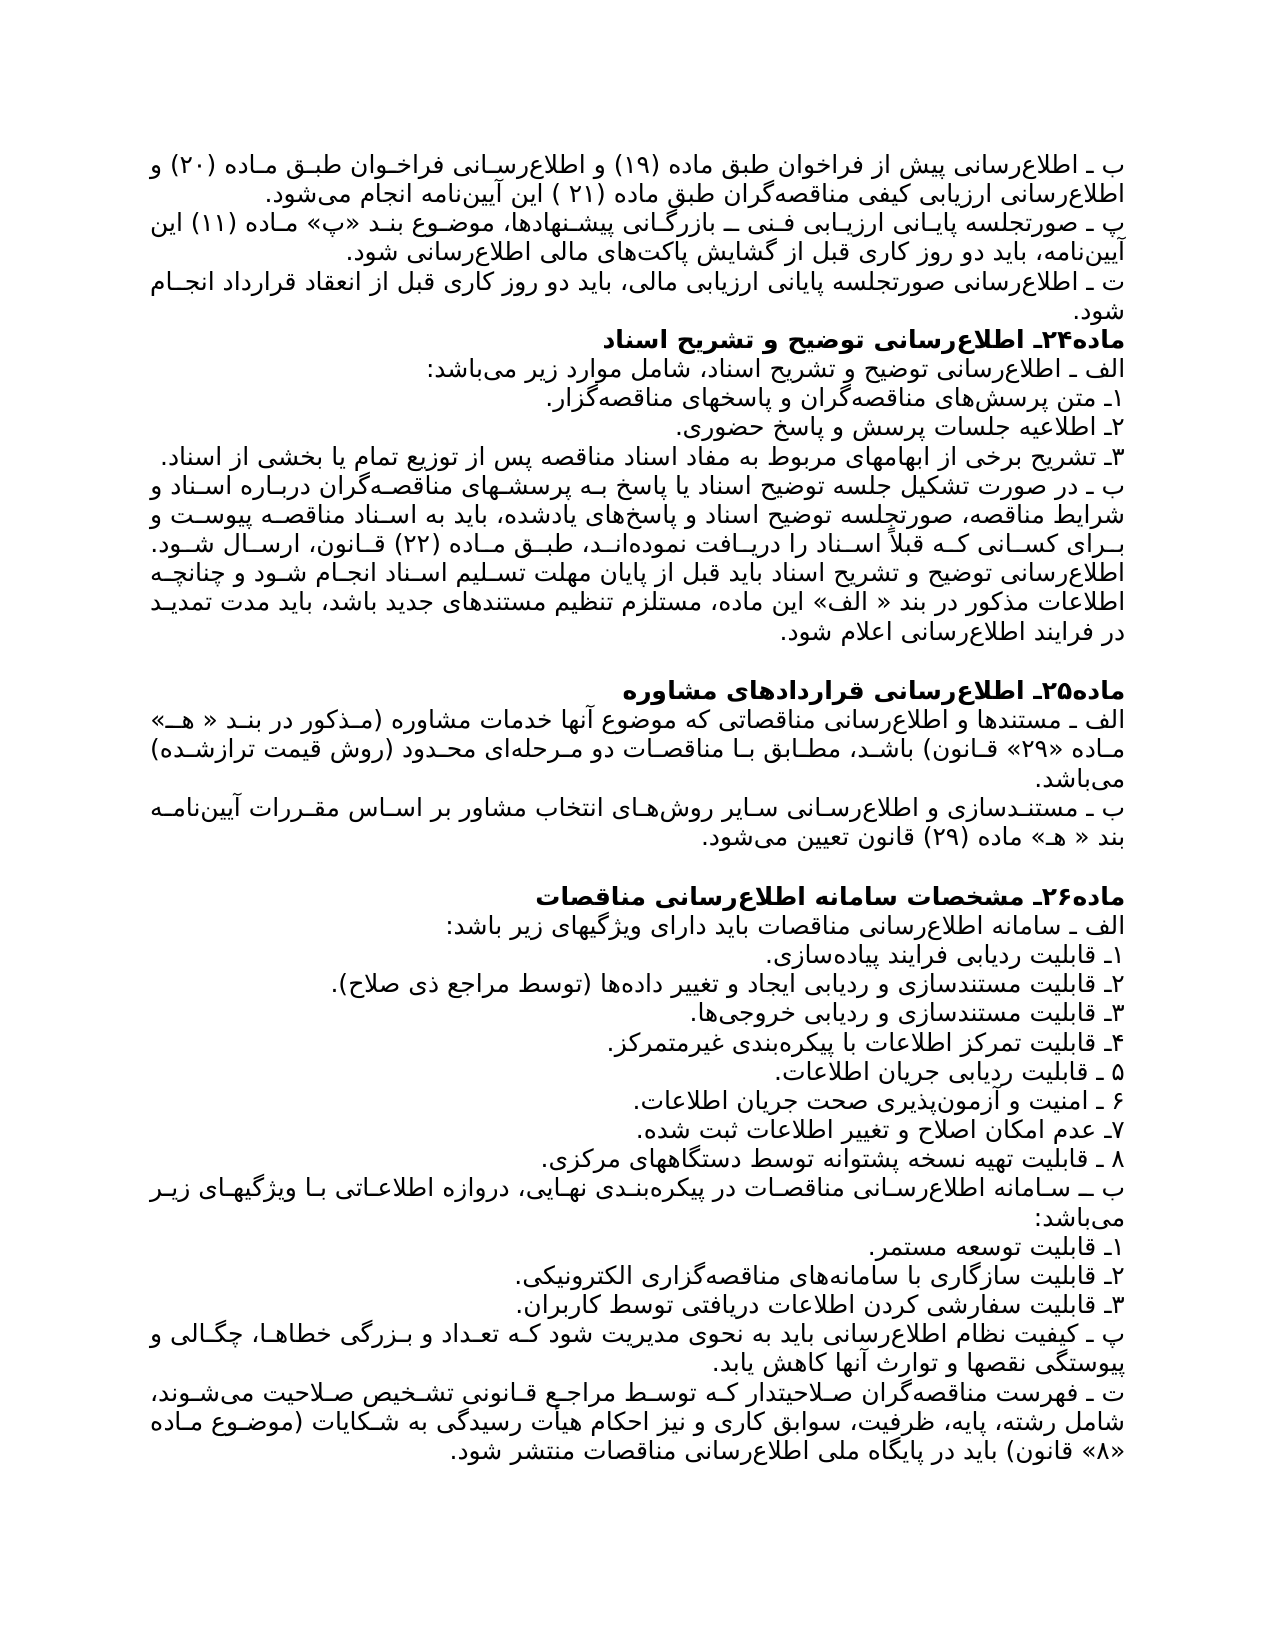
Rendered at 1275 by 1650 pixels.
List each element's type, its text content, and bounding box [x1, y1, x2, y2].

text ۱ـ قابلیت ردیابی فرایند پیاده‌سازی. [150, 940, 1125, 969]
text ب ـ سامانه اطلاع‌رسانی مناقصات در پیکره‌بندی نهایی، دروازه اطلاعاتی با ویژگیهای زیر می‌باشد: [150, 1173, 1125, 1232]
text ب ـ اطلاع‌رسانی پیش از فراخوان طبق ماده (۱۹) و اطلاع‌رسانی فراخوان طبق ماده (۲۰) و اطلاع‌رسانی ارزیابی کیفی مناقصه‌گران طبق ماده (۲۱ ) این آیین‌نامه انجام می‌شود. [150, 150, 1125, 208]
text ت ـ اطلاع‌رسانی صورتجلسه پایانی ارزیابی مالی، باید دو روز کاری قبل از انعقاد قرارداد انجام شود. [150, 267, 1125, 325]
text ۲ـ قابلیت مستندسازی و ردیابی ایجاد و تغییر داده‌ها (توسط مراجع ذی صلاح). [150, 969, 1125, 998]
text ۳ـ قابلیت مستندسازی و ردیابی خروجی‌ها. [150, 998, 1125, 1028]
text ۷ـ عدم امکان اصلاح و تغییر اطلاعات ثبت شده. [150, 1115, 1125, 1144]
text ۱ـ متن پرسش‌های مناقصه‌گران و پاسخهای مناقصه‌گزار. [150, 383, 1125, 412]
text ماده۲۴ـ‌ اطلاع‌رسانی توضیح و تشریح اسناد [150, 325, 1125, 354]
text ۶ ـ امنیت و آزمون‌پذیری صحت جریان اطلاعات. [150, 1086, 1125, 1115]
text ب ـ در صورت تشکیل جلسه توضیح اسناد یا پاسخ به پرسشهای مناقصه‌گران درباره اسناد و شرایط مناقصه، صورتجلسه توضیح اسناد و پاسخ‌های یادشده، باید به اسناد مناقصه پیوست و برای کسانی که قبلاً اسناد را دریافت نموده‌اند، طبق ماده (۲۲) قانون، ارسال شود. اطلاع‌رسانی توضیح و تشریح اسناد باید قبل از پایان مهلت تسلیم اسناد انجام شود و چنانچه اطلاعات مذکور در بند « الف» این ماده، مستلزم تنظیم مستندهای جدید باشد، باید مدت تمدید در فرایند اطلاع‌رسانی اعلام شود. [150, 471, 1125, 646]
text ۲ـ قابلیت سازگاری با سامانه‌های مناقصه‌گزاری الکترونیکی. [150, 1261, 1125, 1290]
text ۳ـ تشریح برخی از ابهامهای مربوط به مفاد اسناد مناقصه پس از توزیع تمام یا بخشی از اسناد. [150, 442, 1125, 471]
text ۵ ـ قابلیت ردیابی جریان اطلاعات. [150, 1057, 1125, 1086]
text ۲ـ اطلاعیه جلسات پرسش و پاسخ حضوری. [150, 412, 1125, 442]
text ۳ـ قابلیت سفارشی کردن اطلاعات دریافتی توسط کاربران. [150, 1290, 1125, 1319]
text پ ـ صورتجلسه پایانی ارزیابی فنی ـ بازرگانی پیشنهادها، موضوع بند «پ» ماده (۱۱) این آیین‌نامه، باید دو روز کاری قبل از گشایش پاکت‌های مالی اطلاع‌رسانی شود. [150, 208, 1125, 267]
text ماده۲۵ـ اطلاع‌رسانی قراردادهای مشاوره [150, 676, 1125, 706]
text ماده۲۶ـ مشخصات سامانه اطلاع‌رسانی مناقصات [150, 882, 1125, 911]
text الف ـ اطلاع‌رسانی توضیح و تشریح اسناد، شامل موارد زیر می‌باشد: [150, 354, 1125, 383]
text ب ـ مستنـدسازی و اطلاع‌رسـانی سـایر روش‌هـای انتخاب مشاور بر اساس مقررات آیین‌نامه بند « هـ» ماده (۲۹) قانون تعیین می‌شود. [150, 793, 1125, 851]
text الف ـ سامانه اطلاع‌رسانی مناقصات باید دارای ویژگیهای زیر باشد: [150, 911, 1125, 940]
text ۱ـ قابلیت توسعه مستمر. [150, 1232, 1125, 1261]
text ت ـ فهرست مناقصه‌گران صلاحیتدار که توسط مراجع قانونی تشخیص صلاحیت می‌شوند، شامل رشته، پایه، ظرفیت، سوابق کاری و نیز احکام هیأت رسیدگی به شکایات (موضوع ماده «۸» قانون) باید در پایگاه ملی اطلاع‌رسانی مناقصات منتشر شود. [150, 1378, 1125, 1465]
text الف ـ مستندها و اطلاع‌رسانی مناقصاتی که موضوع آنها خدمات مشاوره (مذکور در بند « هـ» ماده «۲۹» قانون) باشد، مطابق با مناقصات دو مرحله‌ای محدود (روش قیمت ترازشده) می‌باشد. [150, 706, 1125, 793]
text پ ـ کیفیت نظام اطلاع‌رسانی باید به نحوی مدیریت شود که تعداد و بزرگی خطاها، چگالی و پیوستگی نقصها و توارث آنها کاهش یابد. [150, 1319, 1125, 1378]
text ۸ ـ قابلیت تهیه نسخه پشتوانه توسط دستگاههای مرکزی. [150, 1144, 1125, 1173]
text ۴ـ قابلیت تمرکز اطلاعات با پیکره‌بندی غیرمتمرکز. [150, 1028, 1125, 1057]
